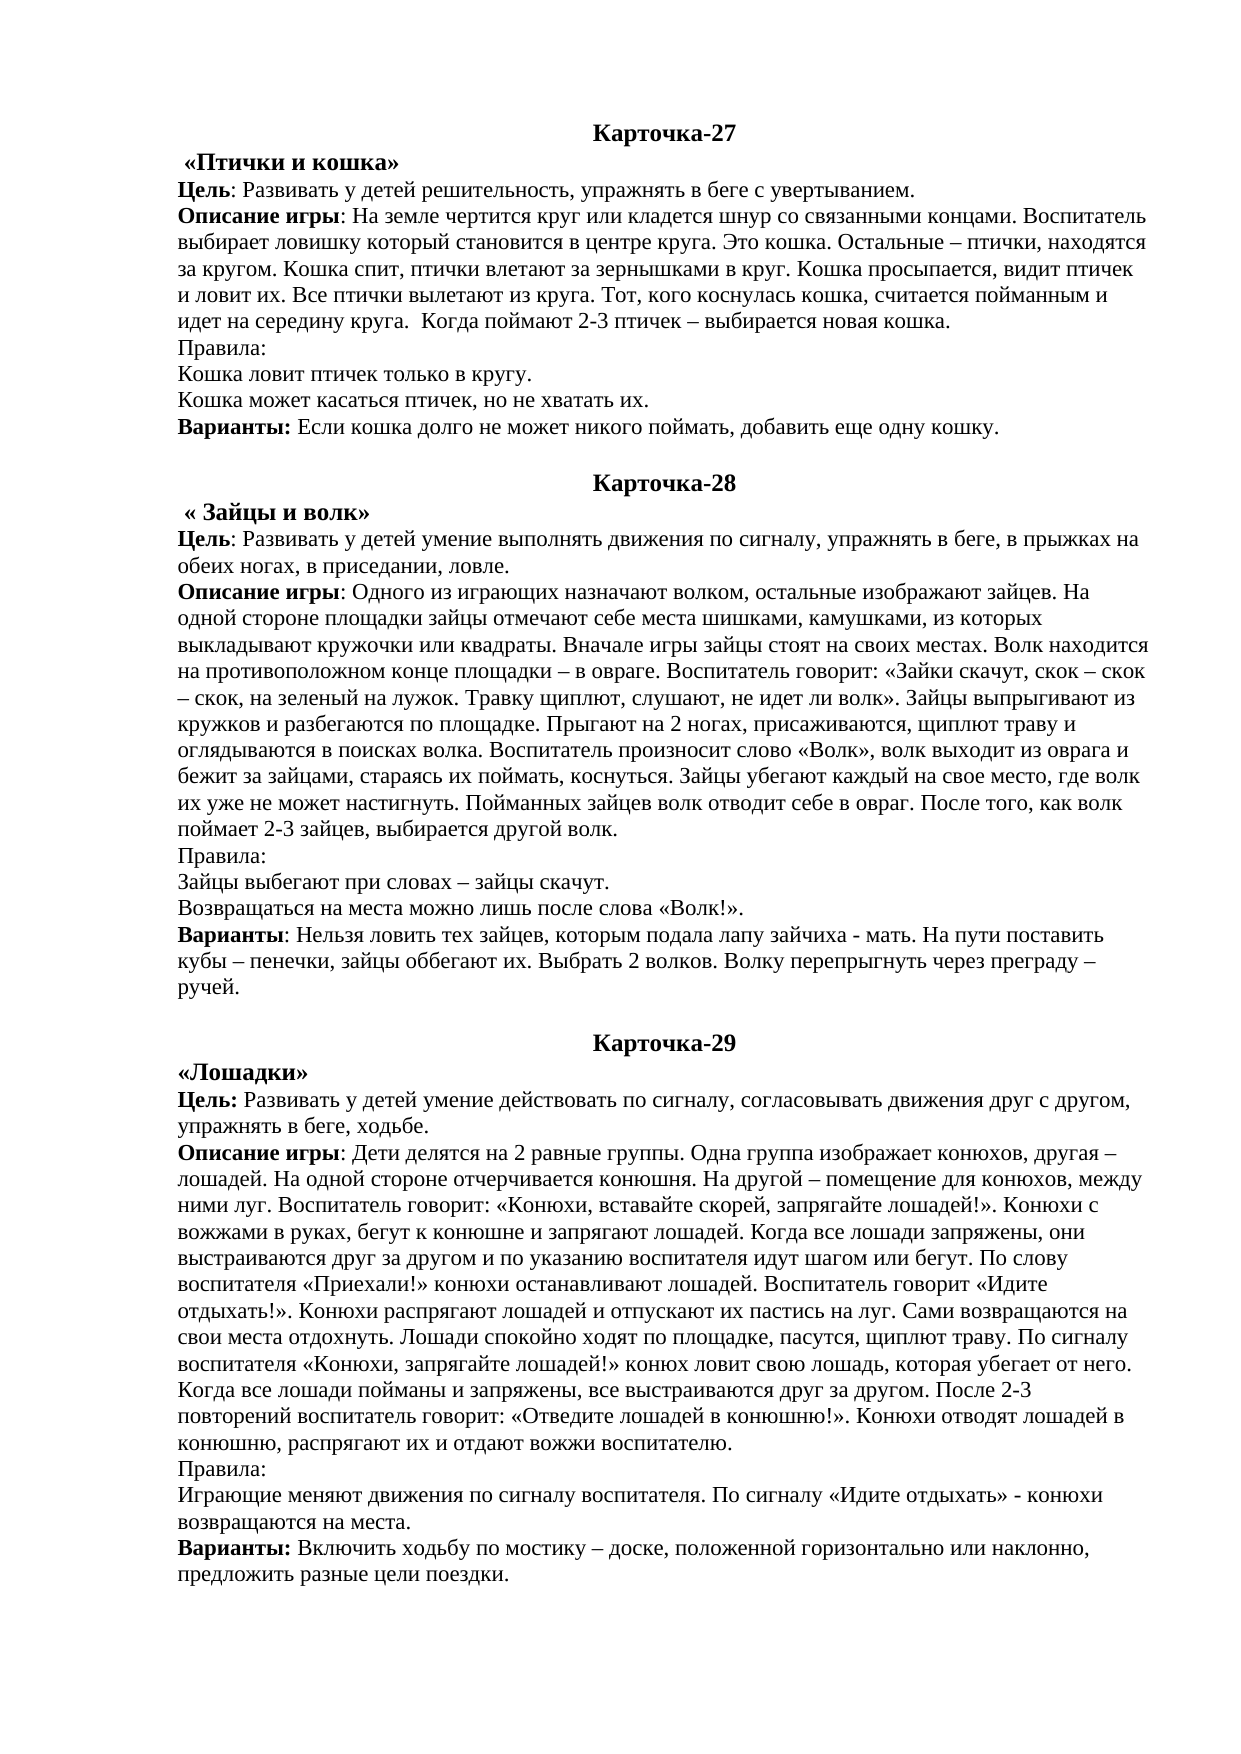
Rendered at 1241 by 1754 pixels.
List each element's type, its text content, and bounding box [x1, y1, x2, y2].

text Карточка-27 [177, 118, 1152, 147]
text Карточка-28 [177, 468, 1152, 497]
text «Птички и кошка» [177, 147, 1152, 176]
text Правила: [177, 842, 1152, 868]
text Описание игры: Дети делятся на 2 равные группы. Одна группа изображает конюхов, другая – лошадей. На одной стороне отчерчивается конюшня. На другой – помещение для конюхов, между ними луг. Воспитатель говорит: «Конюхи, вставайте скорей, запрягайте лошадей!». Конюхи с вожжами в руках, бегут к конюшне и запрягают лошадей. Когда все лошади запряжены, они выстраиваются друг за другом и по указанию воспитателя идут шагом или бегут. По слову воспитателя «Приехали!» конюхи останавливают лошадей. Воспитатель говорит «Идите отдыхать!». Конюхи распрягают лошадей и отпускают их пастись на луг. Сами возвращаются на свои места отдохнуть. Лошади спокойно ходят по площадке, пасутся, щиплют траву. По сигналу воспитателя «Конюхи, запрягайте лошадей!» конюх ловит свою лошадь, которая убегает от него. Когда все лошади пойманы и запряжены, все выстраиваются друг за другом. После 2-3 повторений воспитатель говорит: «Отведите лошадей в конюшню!». Конюхи отводят лошадей в конюшню, распрягают их и отдают вожжи воспитателю. [177, 1139, 1152, 1455]
text Варианты: Включить ходьбу по мостику – доске, положенной горизонтально или наклонно, предложить разные цели поездки. [177, 1534, 1152, 1587]
text «Лошадки» [177, 1057, 1152, 1086]
text Правила: [177, 1455, 1152, 1481]
text Цель: Развивать у детей умение действовать по сигналу, согласовывать движения друг с другом, упражнять в беге, ходьбе. [177, 1086, 1152, 1139]
text Варианты: Если кошка долго не может никого поймать, добавить еще одну кошку. [177, 413, 1152, 439]
text Кошка ловит птичек только в кругу. [177, 360, 1152, 386]
text « Зайцы и волк» [177, 497, 1152, 525]
text Цель: Развивать у детей умение выполнять движения по сигналу, упражнять в беге, в прыжках на обеих ногах, в приседании, ловле. [177, 525, 1152, 578]
text Карточка-29 [177, 1028, 1152, 1057]
text Кошка может касаться птичек, но не хватать их. [177, 386, 1152, 413]
text Цель: Развивать у детей решительность, упражнять в беге с увертыванием. [177, 176, 1152, 202]
text Варианты: Нельзя ловить тех зайцев, которым подала лапу зайчиха - мать. На пути поставить кубы – пенечки, зайцы оббегают их. Выбрать 2 волков. Волку перепрыгнуть через преграду – ручей. [177, 921, 1152, 1000]
text Возвращаться на места можно лишь после слова «Волк!». [177, 894, 1152, 921]
text Описание игры: На земле чертится круг или кладется шнур со связанными концами. Воспитатель выбирает ловишку который становится в центре круга. Это кошка. Остальные – птички, находятся за кругом. Кошка спит, птички влетают за зернышками в круг. Кошка просыпается, видит птичек и ловит их. Все птички вылетают из круга. Тот, кого коснулась кошка, считается пойманным и идет на середину круга. Когда поймают 2-3 птичек – выбирается новая кошка. [177, 202, 1152, 334]
text Описание игры: Одного из играющих назначают волком, остальные изображают зайцев. На одной стороне площадки зайцы отмечают себе места шишками, камушками, из которых выкладывают кружочки или квадраты. Вначале игры зайцы стоят на своих местах. Волк находится на противоположном конце площадки – в овраге. Воспитатель говорит: «Зайки скачут, скок – скок – скок, на зеленый на лужок. Травку щиплют, слушают, не идет ли волк». Зайцы выпрыгивают из кружков и разбегаются по площадке. Прыгают на 2 ногах, присаживаются, щиплют траву и оглядываются в поисках волка. Воспитатель произносит слово «Волк», волк выходит из оврага и бежит за зайцами, стараясь их поймать, коснуться. Зайцы убегают каждый на свое место, где волк их уже не может настигнуть. Пойманных зайцев волк отводит себе в овраг. После того, как волк поймает 2-3 зайцев, выбирается другой волк. [177, 578, 1152, 842]
text Зайцы выбегают при словах – зайцы скачут. [177, 868, 1152, 894]
text Играющие меняют движения по сигналу воспитателя. По сигналу «Идите отдыхать» - конюхи возвращаются на места. [177, 1481, 1152, 1534]
text Правила: [177, 334, 1152, 360]
